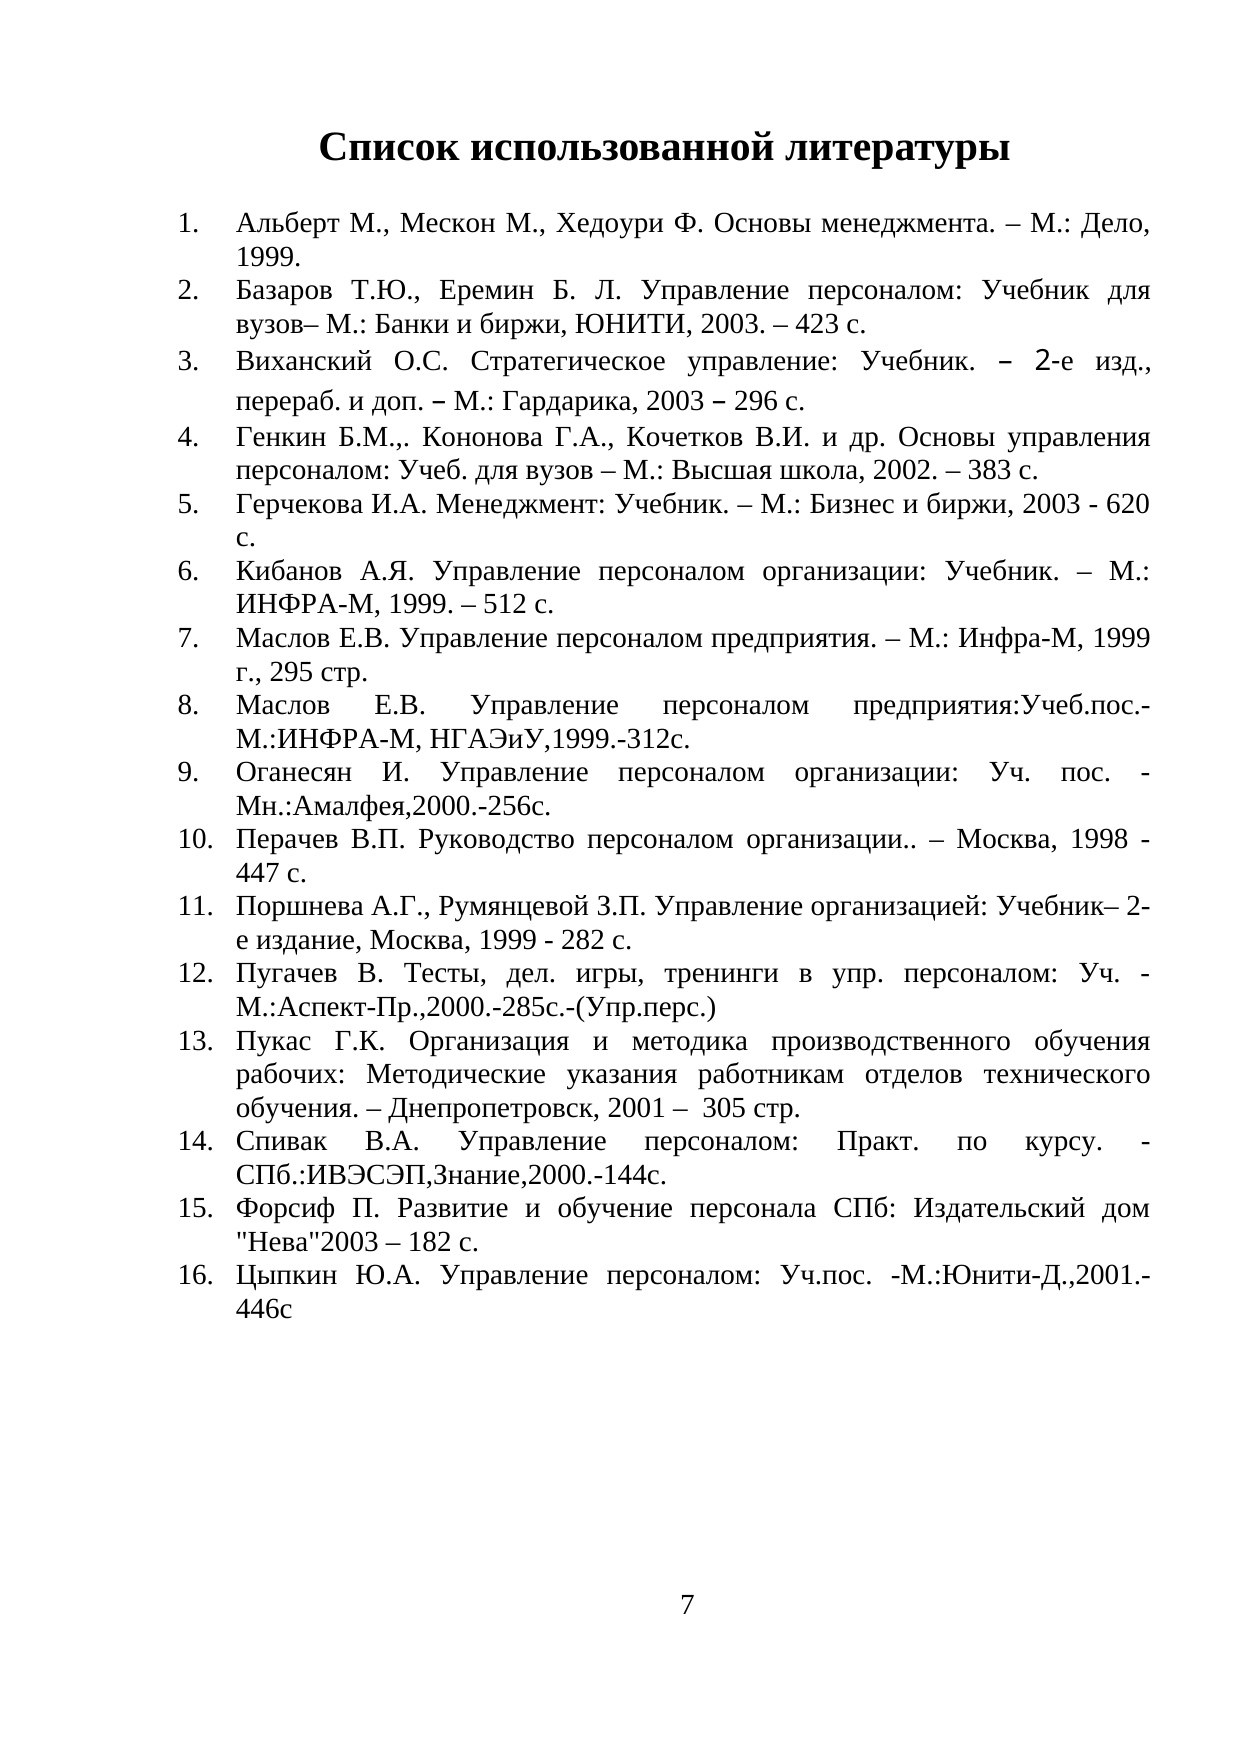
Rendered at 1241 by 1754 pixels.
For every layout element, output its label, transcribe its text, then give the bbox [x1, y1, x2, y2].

list Оганесян И. Управление персоналом организации: Уч. пос. -Мн.:Амалфея,2000.-256с. [177, 754, 1152, 821]
list Поршнева А.Г., Румянцевой З.П. Управление организацией: Учебник– 2-е издание, Москва, 1999 - 282 с. [177, 888, 1152, 956]
list Пукас Г.К. Организация и методика производственного обучения рабочих: Методические указания работникам отделов технического обучения. – Днепропетровск, 2001 – 305 стр. [177, 1023, 1152, 1123]
list Спивак В.А. Управление персоналом: Практ. по курсу. -СПб.:ИВЭСЭП,Знание,2000.-144с. [177, 1123, 1152, 1190]
list Цыпкин Ю.А. Управление персоналом: Уч.пос. -М.:Юнити-Д.,2001.-446с [177, 1257, 1152, 1324]
list Пугачев В. Тесты, дел. игры, тренинги в упр. персоналом: Уч. -М.:Аспект-Пр.,2000.-285с.-(Упр.перс.) [177, 956, 1152, 1023]
list Виханский О.С. Стратегическое управление: Учебник. – 2-е изд., перераб. и доп. – М.: Гардарика, 2003 – 296 с. [177, 339, 1152, 419]
list Маслов Е.В. Управление персоналом предприятия:Учеб.пос.-М.:ИНФРА-М, НГАЭиУ,1999.-312с. [177, 687, 1152, 754]
list Генкин Б.М.,. Кононова Г.А., Кочетков В.И. и др. Основы управления персоналом: Учеб. для вузов – М.: Высшая школа, 2002. – 383 с. [177, 419, 1152, 486]
list Маслов Е.В. Управление персоналом предприятия. – М.: Инфра-М, 1999 г., 295 стр. [177, 620, 1152, 687]
subtitle Список использованной литературы [295, 121, 1033, 169]
list Базаров Т.Ю., Еремин Б. Л. Управление персоналом: Учебник для вузов– М.: Банки и биржи, ЮНИТИ, 2003. – 423 с. [177, 272, 1152, 339]
list Форсиф П. Развитие и обучение персонала СПб: Издательский дом "Нева"2003 – 182 с. [177, 1190, 1152, 1257]
list Герчекова И.А. Менеджмент: Учебник. – М.: Бизнес и биржи, 2003 - 620 с. [177, 486, 1152, 553]
list Кибанов А.Я. Управление персоналом организации: Учебник. – М.: ИНФРА-М, 1999. – 512 с. [177, 553, 1152, 620]
list Перачев В.П. Руководство персоналом организации.. – Москва, 1998 - 447 с. [177, 821, 1152, 888]
list Альберт М., Мескон М., Хедоури Ф. Основы менеджмента. – М.: Дело, 1999. [177, 205, 1152, 272]
